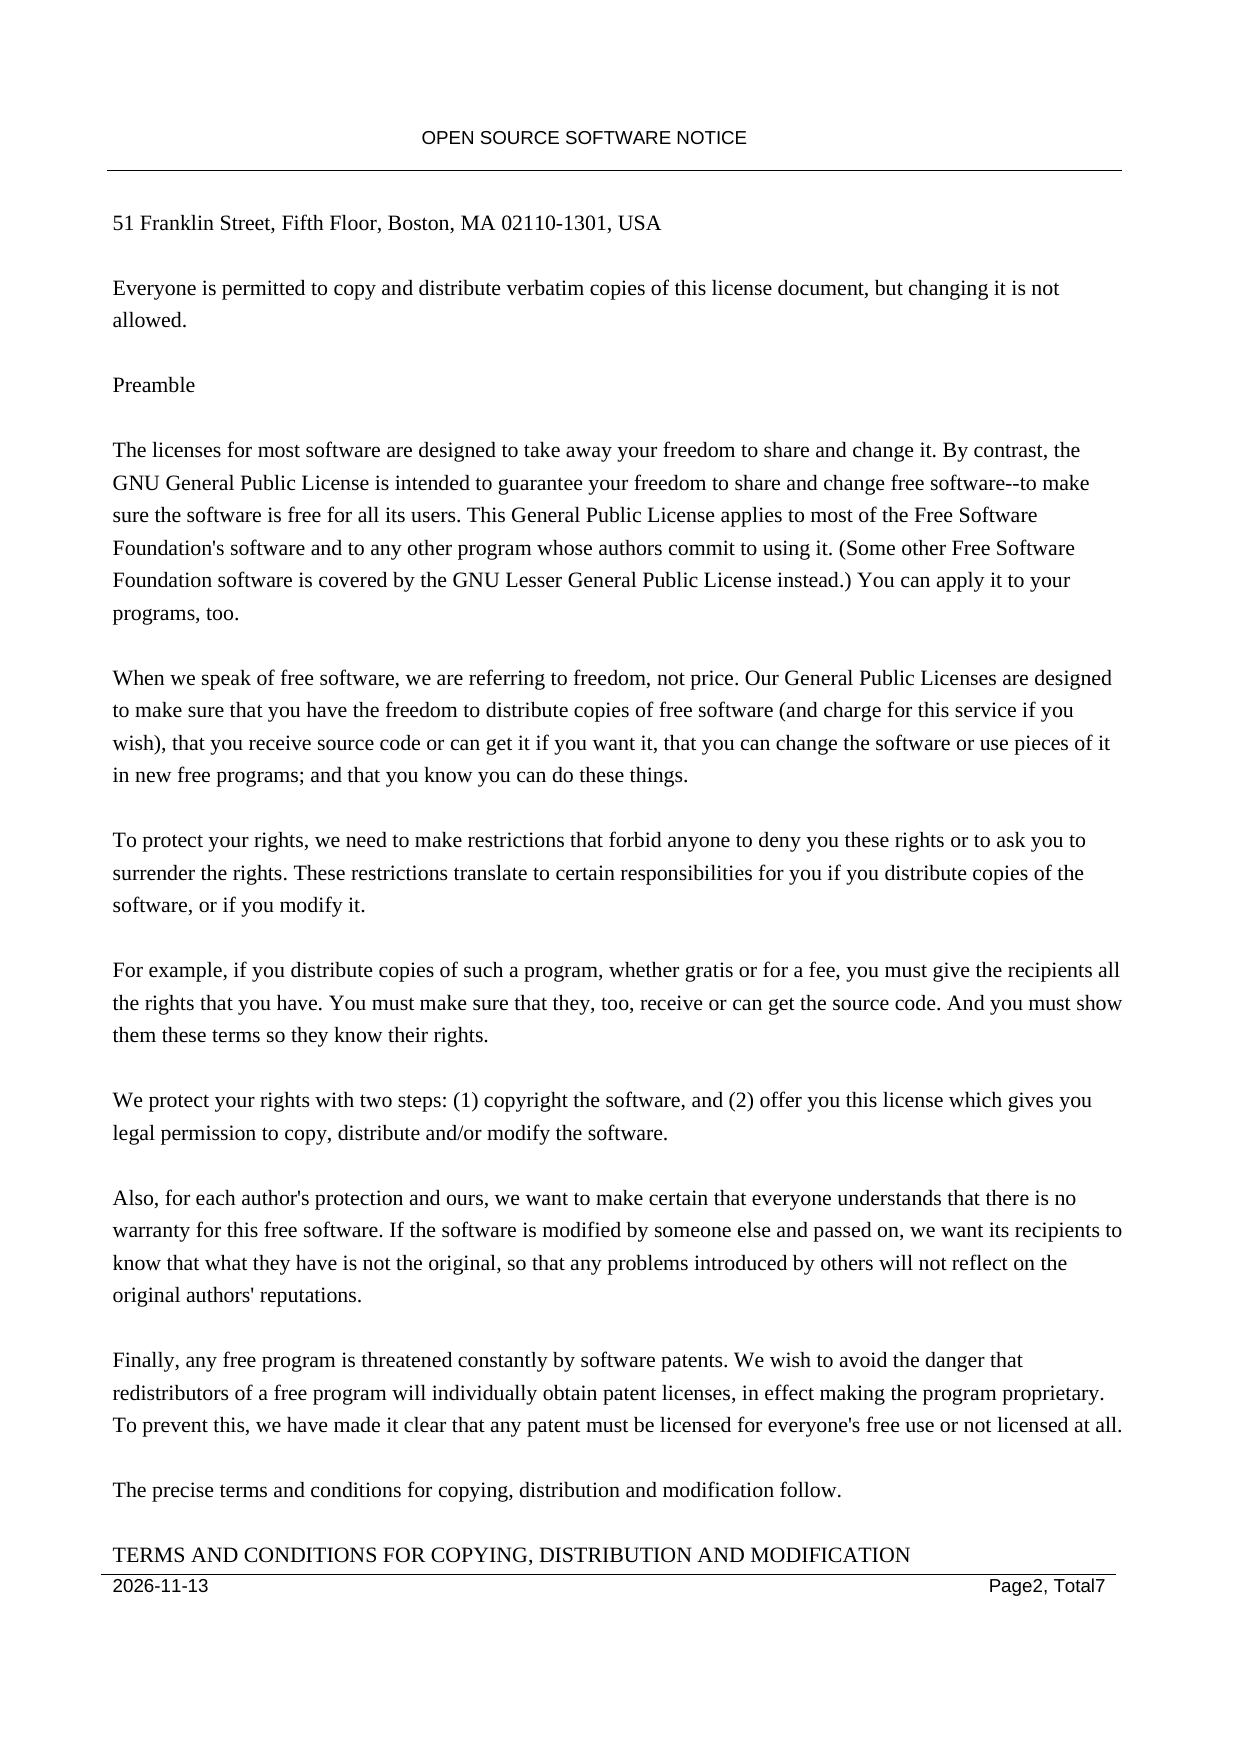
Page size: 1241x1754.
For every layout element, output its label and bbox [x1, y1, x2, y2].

text [112, 206, 1128, 1571]
